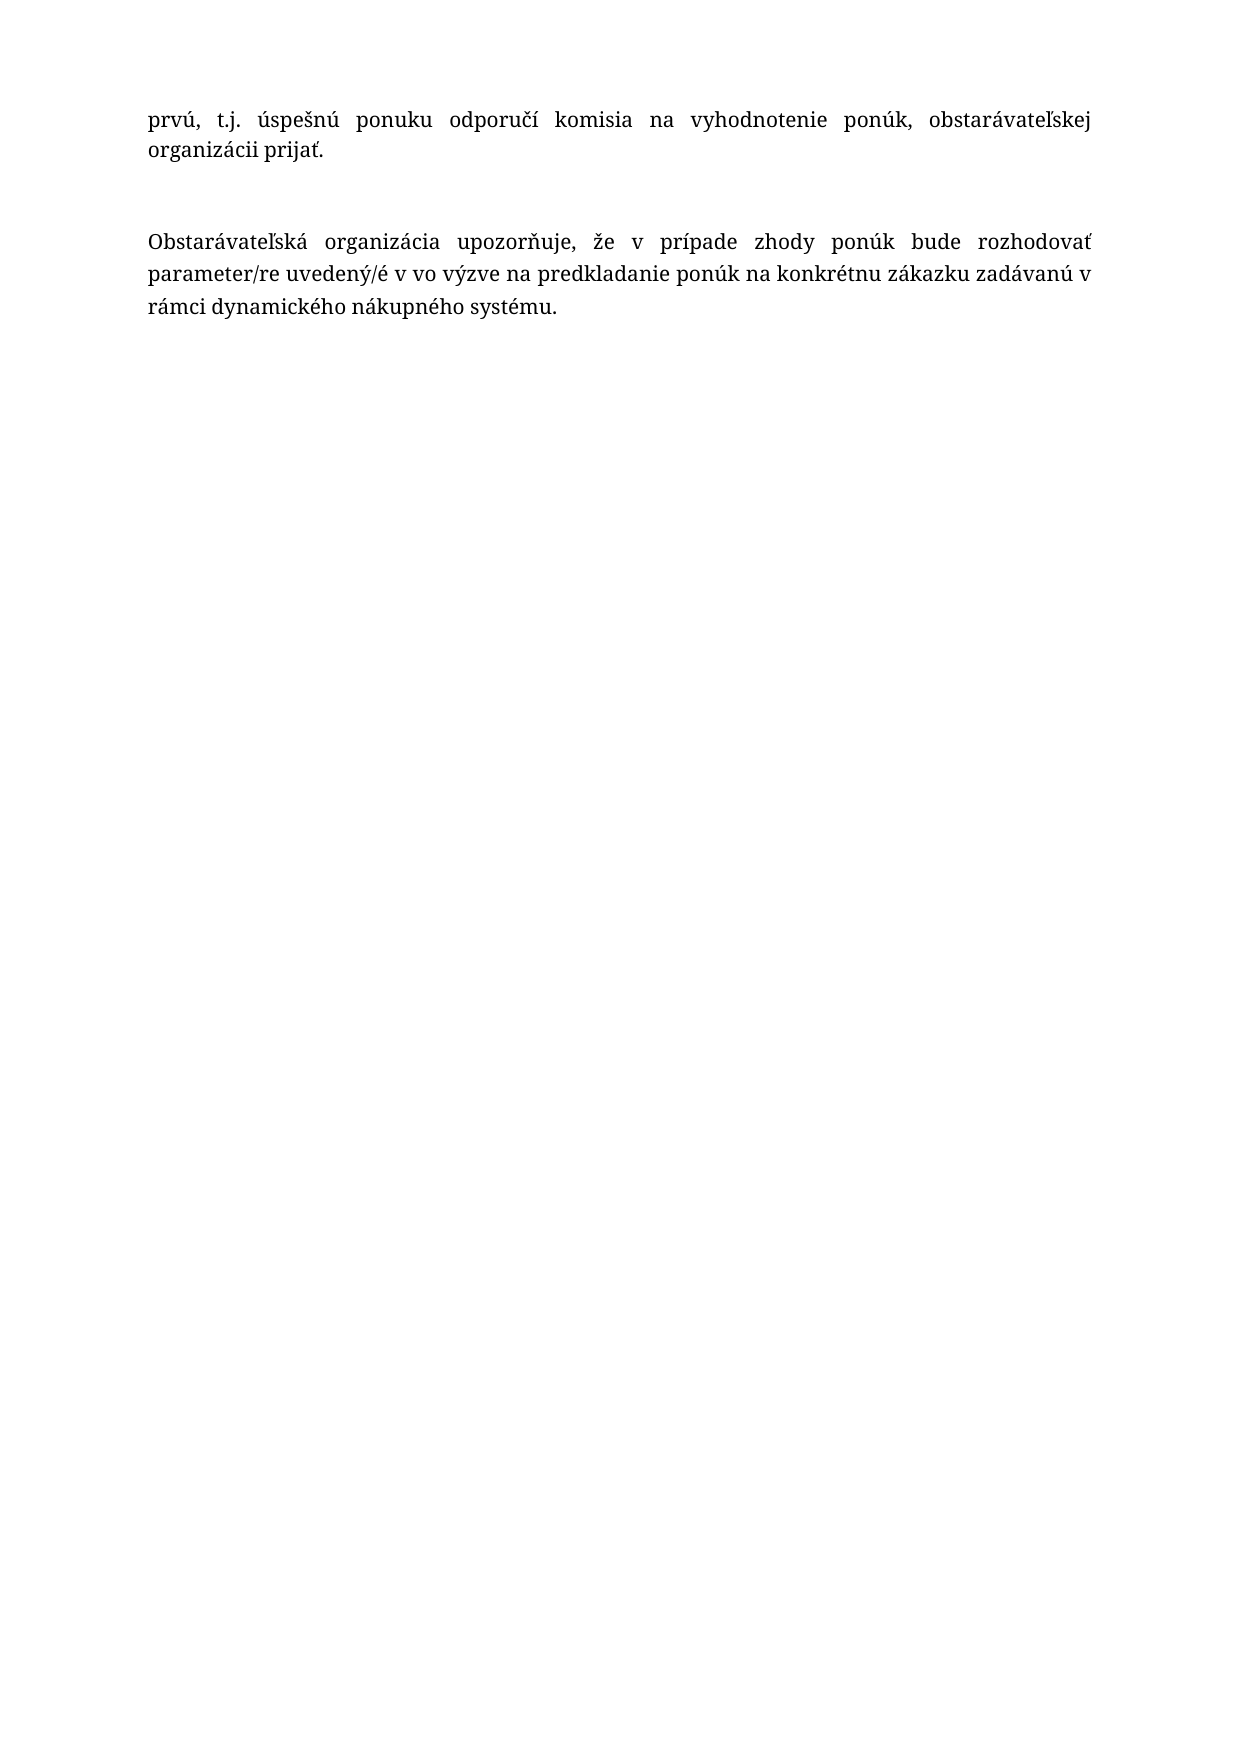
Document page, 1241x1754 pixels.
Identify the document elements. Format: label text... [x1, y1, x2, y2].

text Obstarávateľská organizácia upozorňuje, že v prípade zhody ponúk bude rozhodovať parameter/re uvedený/é v vo výzve na predkladanie ponúk na konkrétnu zákazku zadávanú v rámci dynamického nákupného systému. [148, 227, 1093, 320]
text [148, 103, 1093, 163]
